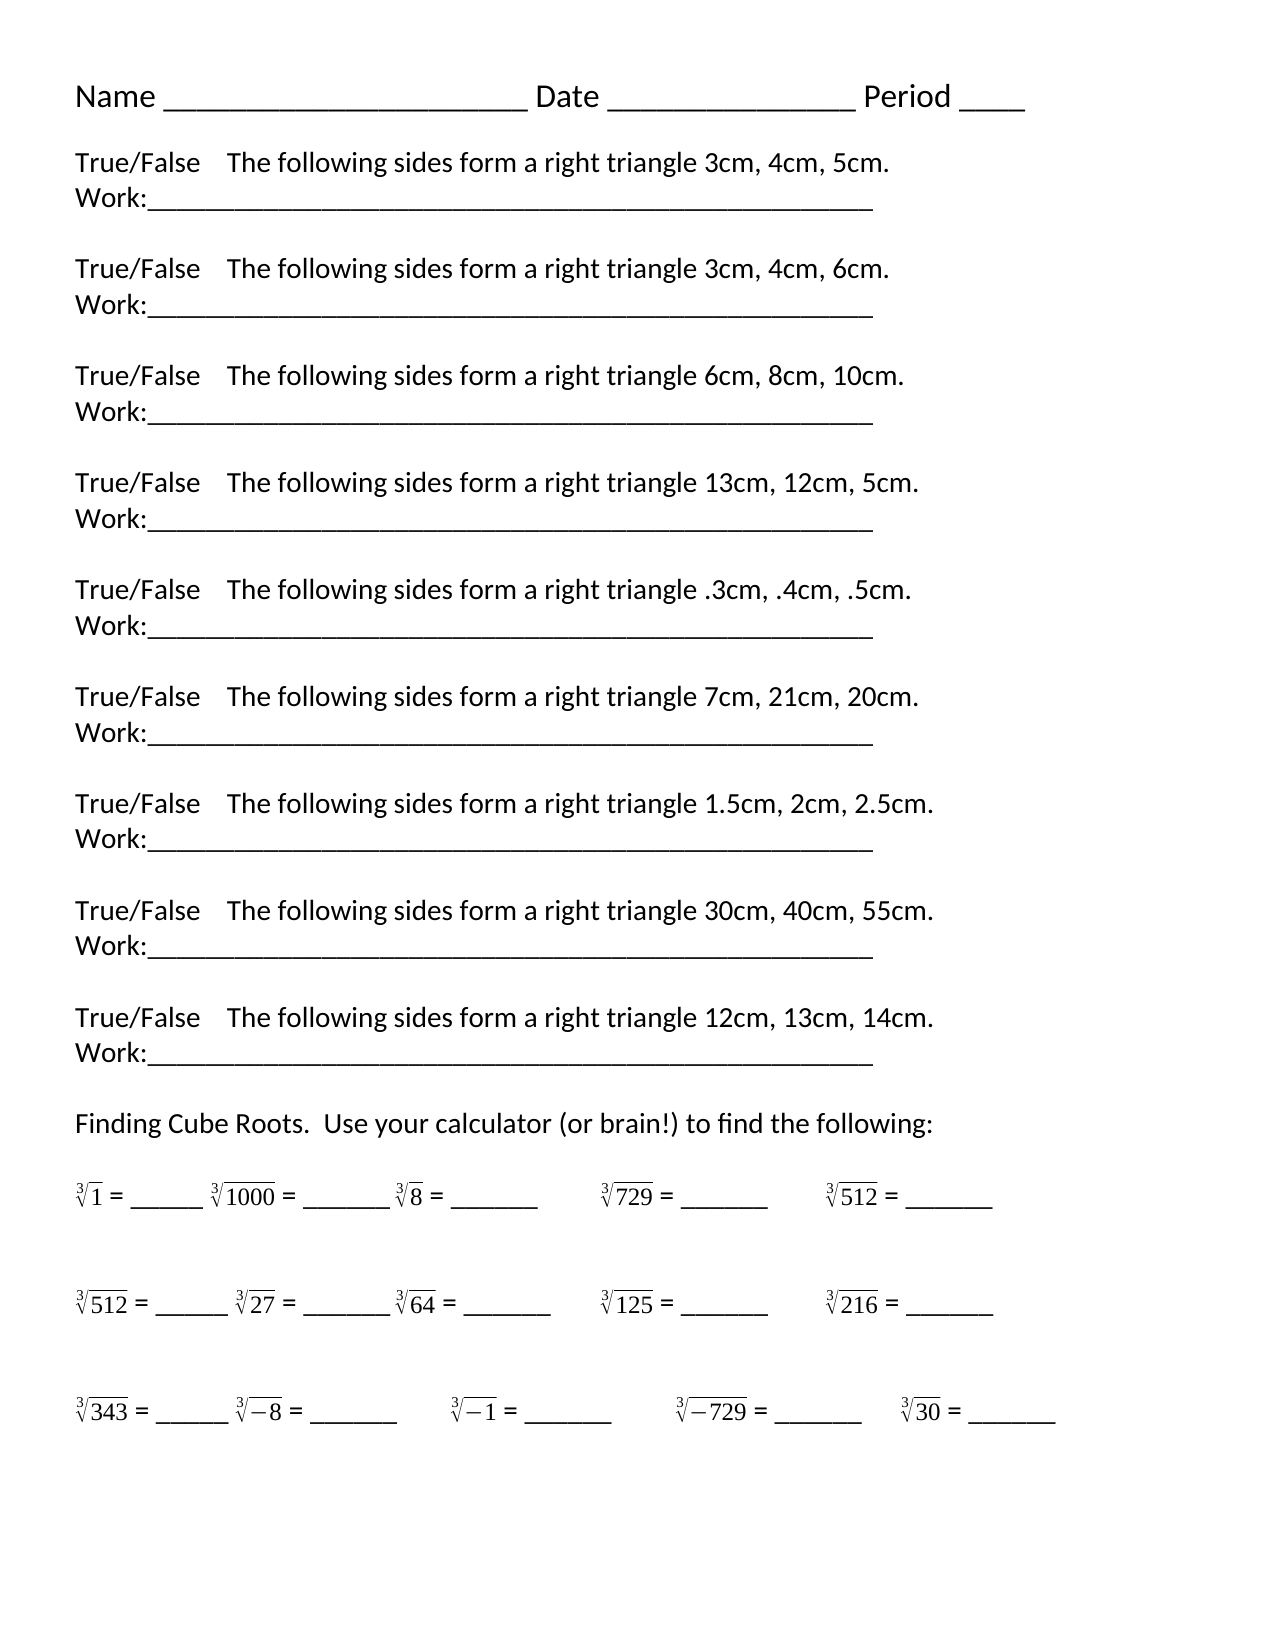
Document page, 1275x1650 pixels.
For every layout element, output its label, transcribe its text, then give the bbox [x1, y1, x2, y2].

text True/False The following sides form a right triangle 7cm, 21cm, 20cm. [75, 678, 1200, 714]
text True/False The following sides form a right triangle 3cm, 4cm, 6cm. [75, 251, 1200, 286]
text Work:__________________________________________________ [75, 286, 1200, 322]
text Finding Cube Roots. Use your calculator (or brain!) to find the following: [75, 1106, 1200, 1141]
text Work:__________________________________________________ [75, 1034, 1200, 1070]
text Work:__________________________________________________ [75, 714, 1200, 749]
text True/False The following sides form a right triangle 13cm, 12cm, 5cm. [75, 464, 1200, 500]
text = _____ = ______ = ______ = ______ = ______ [75, 1284, 1200, 1321]
text = _____ = ______ = ______ = ______ = ______ [75, 1177, 1200, 1213]
text = _____ = ______ = ______ = ______ = ______ [75, 1392, 1200, 1428]
text Work:__________________________________________________ [75, 179, 1200, 215]
text True/False The following sides form a right triangle 12cm, 13cm, 14cm. [75, 999, 1200, 1034]
text True/False The following sides form a right triangle 30cm, 40cm, 55cm. [75, 892, 1200, 927]
text Work:__________________________________________________ [75, 607, 1200, 642]
text True/False The following sides form a right triangle 1.5cm, 2cm, 2.5cm. [75, 785, 1200, 821]
text Work:__________________________________________________ [75, 821, 1200, 856]
text True/False The following sides form a right triangle 3cm, 4cm, 5cm. [75, 144, 1200, 179]
text Work:__________________________________________________ [75, 393, 1200, 429]
text True/False The following sides form a right triangle .3cm, .4cm, .5cm. [75, 571, 1200, 607]
text Work:__________________________________________________ [75, 500, 1200, 536]
text Work:__________________________________________________ [75, 927, 1200, 963]
text True/False The following sides form a right triangle 6cm, 8cm, 10cm. [75, 357, 1200, 393]
